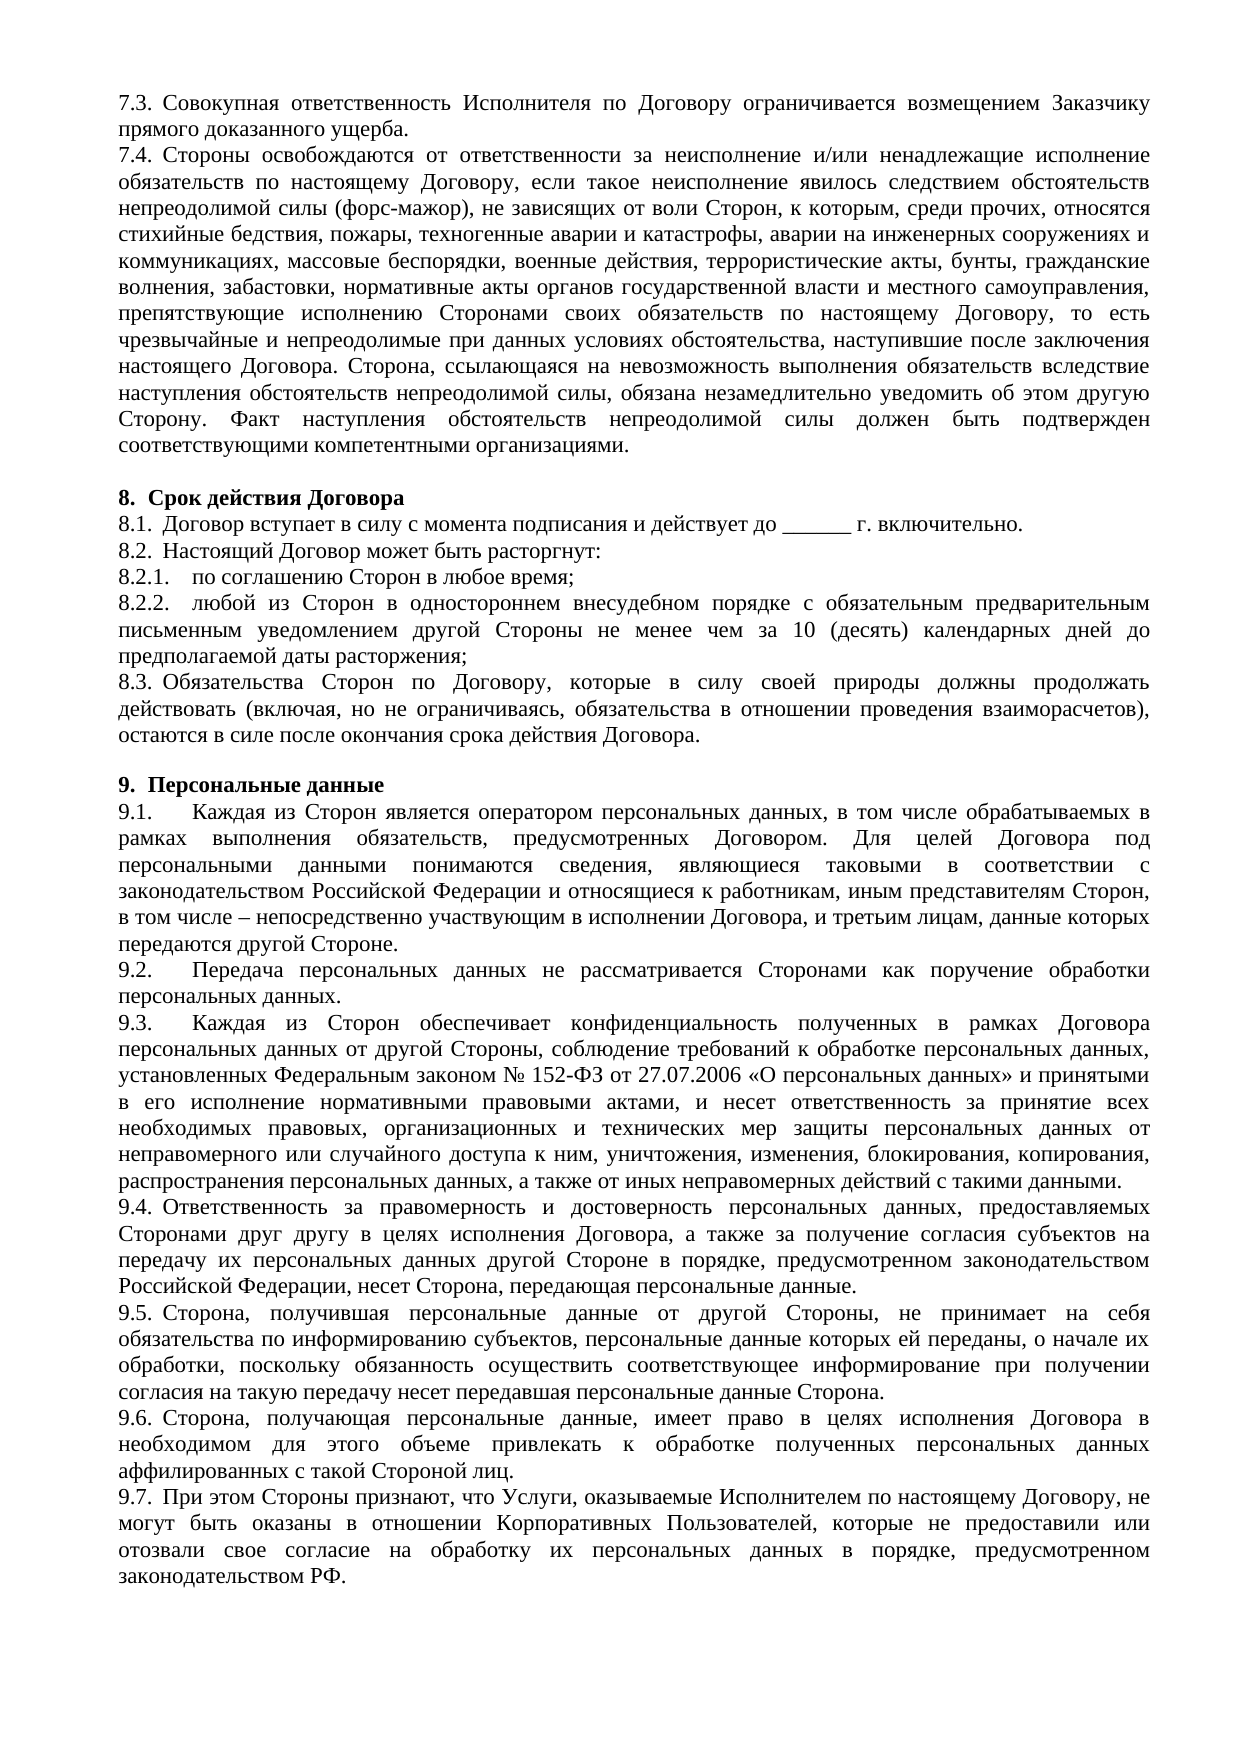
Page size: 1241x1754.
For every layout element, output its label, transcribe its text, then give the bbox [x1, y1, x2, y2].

list по соглашению Сторон в любое время; [118, 563, 1152, 589]
list Каждая из Сторон является оператором персональных данных, в том числе обрабатываемых в рамках выполнения обязательств, предусмотренных Договором. Для целей Договора под персональными данными понимаются сведения, являющиеся таковыми в соответствии с законодательством Российской Федерации и относящиеся к работникам, иным представителям Сторон, в том числе – непосредственно участвующим в исполнении Договора, и третьим лицам, данные которых передаются другой Стороне. [118, 798, 1152, 956]
list Передача персональных данных не рассматривается Сторонами как поручение обработки персональных данных. [118, 956, 1152, 1009]
list Договор вступает в силу с момента подписания и действует до ______ г. включительно. [118, 510, 1152, 537]
list При этом Стороны признают, что Услуги, оказываемые Исполнителем по настоящему Договору, не могут быть оказаны в отношении Корпоративных Пользователей, которые не предоставили или отозвали свое согласие на обработку их персональных данных в порядке, предусмотренном законодательством РФ. [118, 1483, 1152, 1588]
list Настоящий Договор может быть расторгнут: [118, 537, 1152, 563]
list любой из Сторон в одностороннем внесудебном порядке с обязательным предварительным письменным уведомлением другой Стороны не менее чем за 10 (десять) календарных дней до предполагаемой даты расторжения; [118, 589, 1152, 668]
list Каждая из Сторон обеспечивает конфиденциальность полученных в рамках Договора персональных данных от другой Стороны, соблюдение требований к обработке персональных данных, установленных Федеральным законом № 152-ФЗ от 27.07.2006 «О персональных данных» и принятыми в его исполнение нормативными правовыми актами, и несет ответственность за принятие всех необходимых правовых, организационных и технических мер защиты персональных данных от неправомерного или случайного доступа к ним, уничтожения, изменения, блокирования, копирования, распространения персональных данных, а также от иных неправомерных действий с такими данными. [118, 1009, 1152, 1193]
list Стороны освобождаются от ответственности за неисполнение и/или ненадлежащие исполнение обязательств по настоящему Договору, если такое неисполнение явилось следствием обстоятельств непреодолимой силы (форс-мажор), не зависящих от воли Сторон, к которым, среди прочих, относятся стихийные бедствия, пожары, техногенные аварии и катастрофы, аварии на инженерных сооружениях и коммуникациях, массовые беспорядки, военные действия, террористические акты, бунты, гражданские волнения, забастовки, нормативные акты органов государственной власти и местного самоуправления, препятствующие исполнению Сторонами своих обязательств по настоящему Договору, то есть чрезвычайные и непреодолимые при данных условиях обстоятельства, наступившие после заключения настоящего Договора. Сторона, ссылающаяся на невозможность выполнения обязательств вследствие наступления обстоятельств непреодолимой силы, обязана незамедлительно уведомить об этом другую Сторону. Факт наступления обстоятельств непреодолимой силы должен быть подтвержден соответствующими компетентными организациями. [118, 141, 1152, 458]
list Сторона, получающая персональные данные, имеет право в целях исполнения Договора в необходимом для этого объеме привлекать к обработке полученных персональных данных аффилированных с такой Стороной лиц. [118, 1404, 1152, 1483]
subtitle Персональные данные [118, 772, 1152, 798]
list Сторона, получившая персональные данные от другой Стороны, не принимает на себя обязательства по информированию субъектов, персональные данные которых ей переданы, о начале их обработки, поскольку обязанность осуществить соответствующее информирование при получении согласия на такую передачу несет передавшая персональные данные Сторона. [118, 1299, 1152, 1404]
list Совокупная ответственность Исполнителя по Договору ограничивается возмещением Заказчику прямого доказанного ущерба. [118, 89, 1152, 141]
list Ответственность за правомерность и достоверность персональных данных, предоставляемых Сторонами друг другу в целях исполнения Договора, а также за получение согласия субъектов на передачу их персональных данных другой Стороне в порядке, предусмотренном законодательством Российской Федерации, несет Сторона, передающая персональные данные. [118, 1193, 1152, 1299]
subtitle Срок действия Договора [118, 484, 1152, 510]
list Обязательства Сторон по Договору, которые в силу своей природы должны продолжать действовать (включая, но не ограничиваясь, обязательства в отношении проведения взаиморасчетов), остаются в силе после окончания срока действия Договора. [118, 668, 1152, 747]
